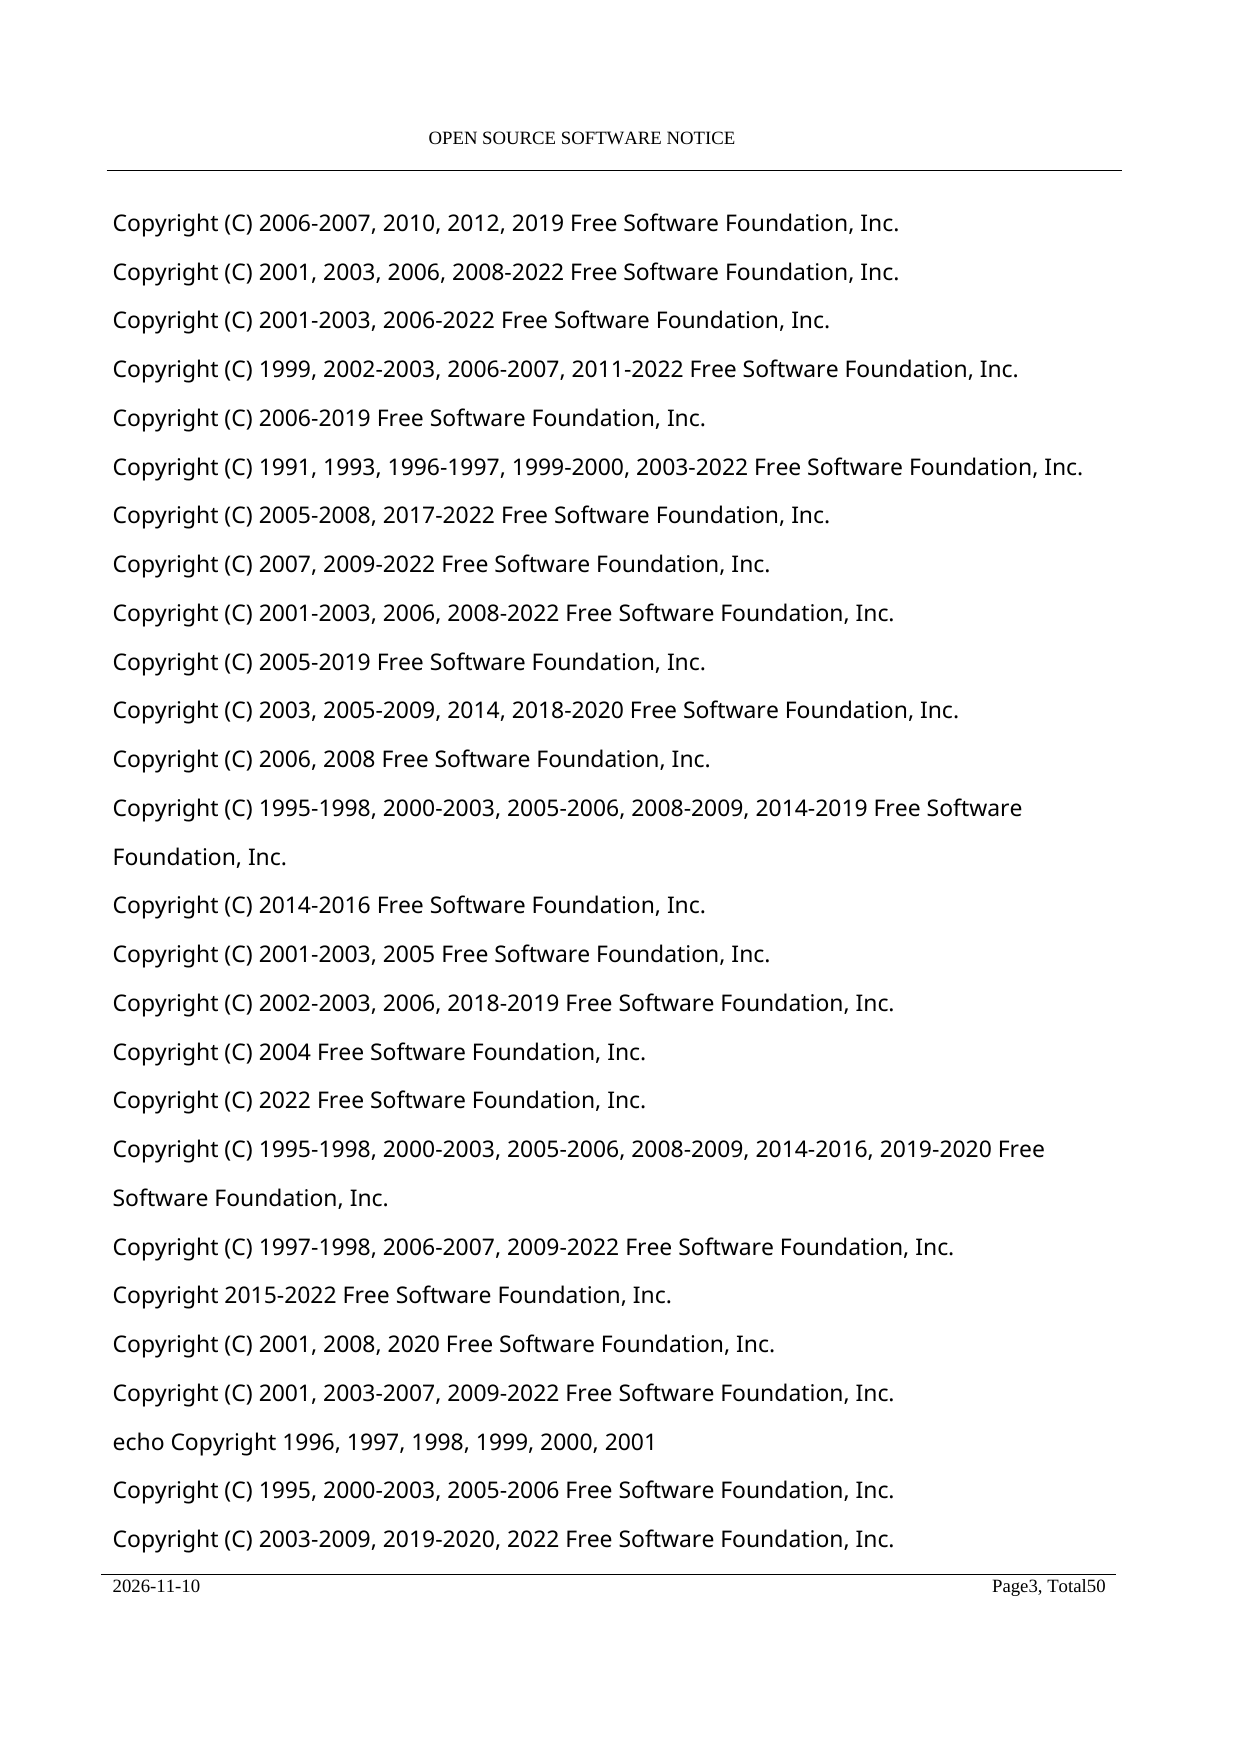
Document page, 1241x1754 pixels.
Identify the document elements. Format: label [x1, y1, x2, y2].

text [112, 206, 1128, 1555]
